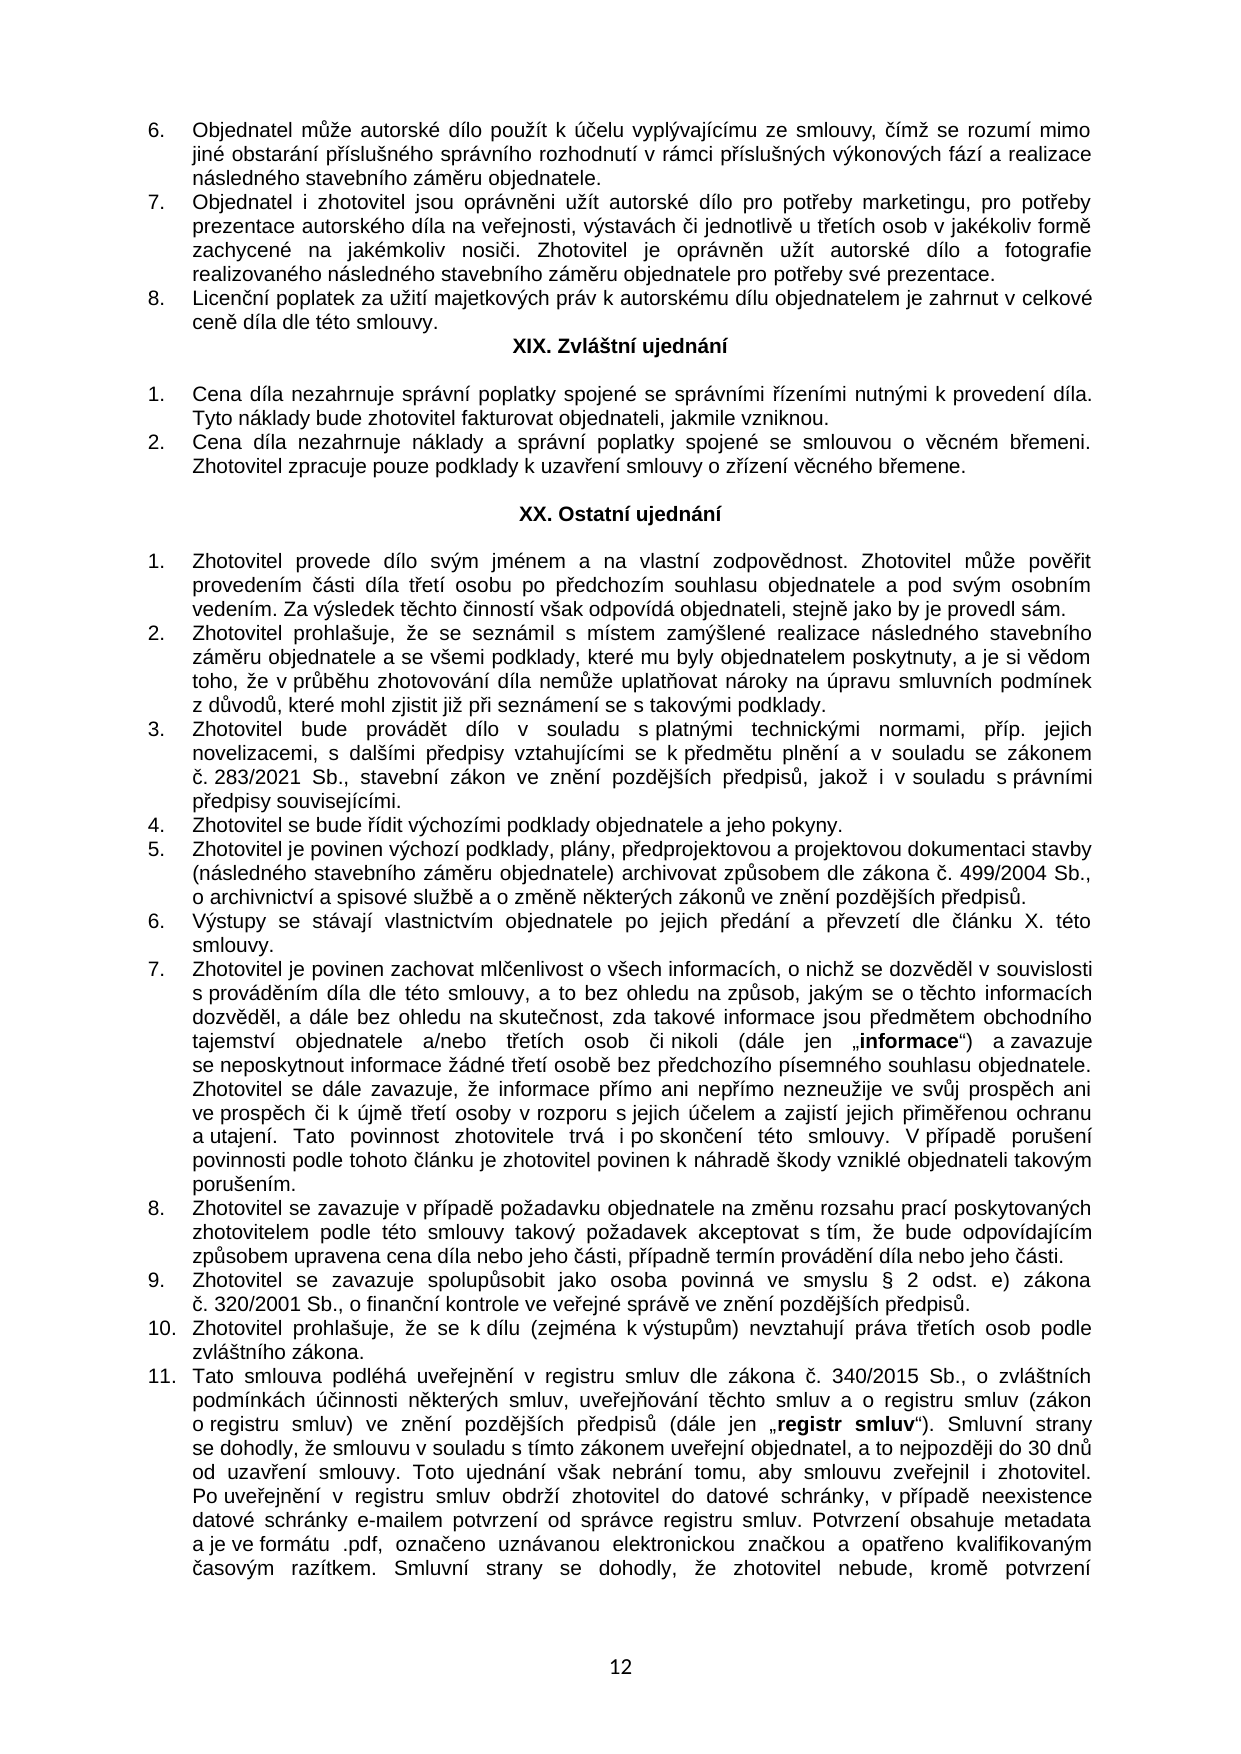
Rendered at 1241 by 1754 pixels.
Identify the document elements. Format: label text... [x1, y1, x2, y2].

text XIX. Zvláštní ujednání [148, 334, 1092, 358]
list Zhotovitel se zavazuje spolupůsobit jako osoba povinná ve smyslu § 2 odst. e) zákona č. 320/2001 Sb., o finanční kontrole ve veřejné správě ve znění pozdějších předpisů. [148, 1268, 1092, 1316]
list Zhotovitel se zavazuje v případě požadavku objednatele na změnu rozsahu prací poskytovaných zhotovitelem podle této smlouvy takový požadavek akceptovat s tím, že bude odpovídajícím způsobem upravena cena díla nebo jeho části, případně termín provádění díla nebo jeho části. [148, 1196, 1092, 1268]
list Zhotovitel provede dílo svým jménem a na vlastní zodpovědnost. Zhotovitel může pověřit provedením části díla třetí osobu po předchozím souhlasu objednatele a pod svým osobním vedením. Za výsledek těchto činností však odpovídá objednateli, stejně jako by je provedl sám. [148, 549, 1092, 621]
list Objednatel může autorské dílo použít k účelu vyplývajícímu ze smlouvy, čímž se rozumí mimo jiné obstarání příslušného správního rozhodnutí v rámci příslušných výkonových fází a realizace následného stavebního záměru objednatele. [148, 118, 1092, 190]
list Cena díla nezahrnuje náklady a správní poplatky spojené se smlouvou o věcném břemeni. Zhotovitel zpracuje pouze podklady k uzavření smlouvy o zřízení věcného břemene. [148, 429, 1092, 477]
list Zhotovitel je povinen výchozí podklady, plány, předprojektovou a projektovou dokumentaci stavby (následného stavebního záměru objednatele) archivovat způsobem dle zákona č. 499/2004 Sb., o archivnictví a spisové službě a o změně některých zákonů ve znění pozdějších předpisů. [148, 837, 1092, 909]
list Zhotovitel je povinen zachovat mlčenlivost o všech informacích, o nichž se dozvěděl v souvislosti s prováděním díla dle této smlouvy, a to bez ohledu na způsob, jakým se o těchto informacích dozvěděl, a dále bez ohledu na skutečnost, zda takové informace jsou předmětem obchodního tajemství objednatele a/nebo třetích osob či nikoli (dále jen „informace“) a zavazuje se neposkytnout informace žádné třetí osobě bez předchozího písemného souhlasu objednatele. Zhotovitel se dále zavazuje, že informace přímo ani nepřímo nezneužije ve svůj prospěch ani ve prospěch či k újmě třetí osoby v rozporu s jejich účelem a zajistí jejich přiměřenou ochranu a utajení. Tato povinnost zhotovitele trvá i po skončení této smlouvy. V případě porušení povinnosti podle tohoto článku je zhotovitel povinen k náhradě škody vzniklé objednateli takovým porušením. [148, 957, 1092, 1196]
text XX. Ostatní ujednání [148, 501, 1092, 525]
list Licenční poplatek za užití majetkových práv k autorskému dílu objednatelem je zahrnut v celkové ceně díla dle této smlouvy. [148, 286, 1092, 334]
list Zhotovitel se bude řídit výchozími podklady objednatele a jeho pokyny. [148, 813, 1092, 837]
list Zhotovitel prohlašuje, že se k dílu (zejména k výstupům) nevztahují práva třetích osob podle zvláštního zákona. [148, 1316, 1092, 1364]
list Objednatel i zhotovitel jsou oprávněni užít autorské dílo pro potřeby marketingu, pro potřeby prezentace autorského díla na veřejnosti, výstavách či jednotlivě u třetích osob v jakékoliv formě zachycené na jakémkoliv nosiči. Zhotovitel je oprávněn užít autorské dílo a fotografie realizovaného následného stavebního záměru objednatele pro potřeby své prezentace. [148, 190, 1092, 286]
list Cena díla nezahrnuje správní poplatky spojené se správními řízeními nutnými k provedení díla. Tyto náklady bude zhotovitel fakturovat objednateli, jakmile vzniknou. [148, 382, 1092, 429]
list Zhotovitel prohlašuje, že se seznámil s místem zamýšlené realizace následného stavebního záměru objednatele a se všemi podklady, které mu byly objednatelem poskytnuty, a je si vědom toho, že v průběhu zhotovování díla nemůže uplatňovat nároky na úpravu smluvních podmínek z důvodů, které mohl zjistit již při seznámení se s takovými podklady. [148, 621, 1092, 717]
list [148, 1364, 1092, 1579]
list Výstupy se stávají vlastnictvím objednatele po jejich předání a převzetí dle článku X. této smlouvy. [148, 909, 1092, 957]
list Zhotovitel bude provádět dílo v souladu s platnými technickými normami, příp. jejich novelizacemi, s dalšími předpisy vztahujícími se k předmětu plnění a v souladu se zákonem č. 283/2021 Sb., stavební zákon ve znění pozdějších předpisů, jakož i v souladu s právními předpisy souvisejícími. [148, 717, 1092, 813]
